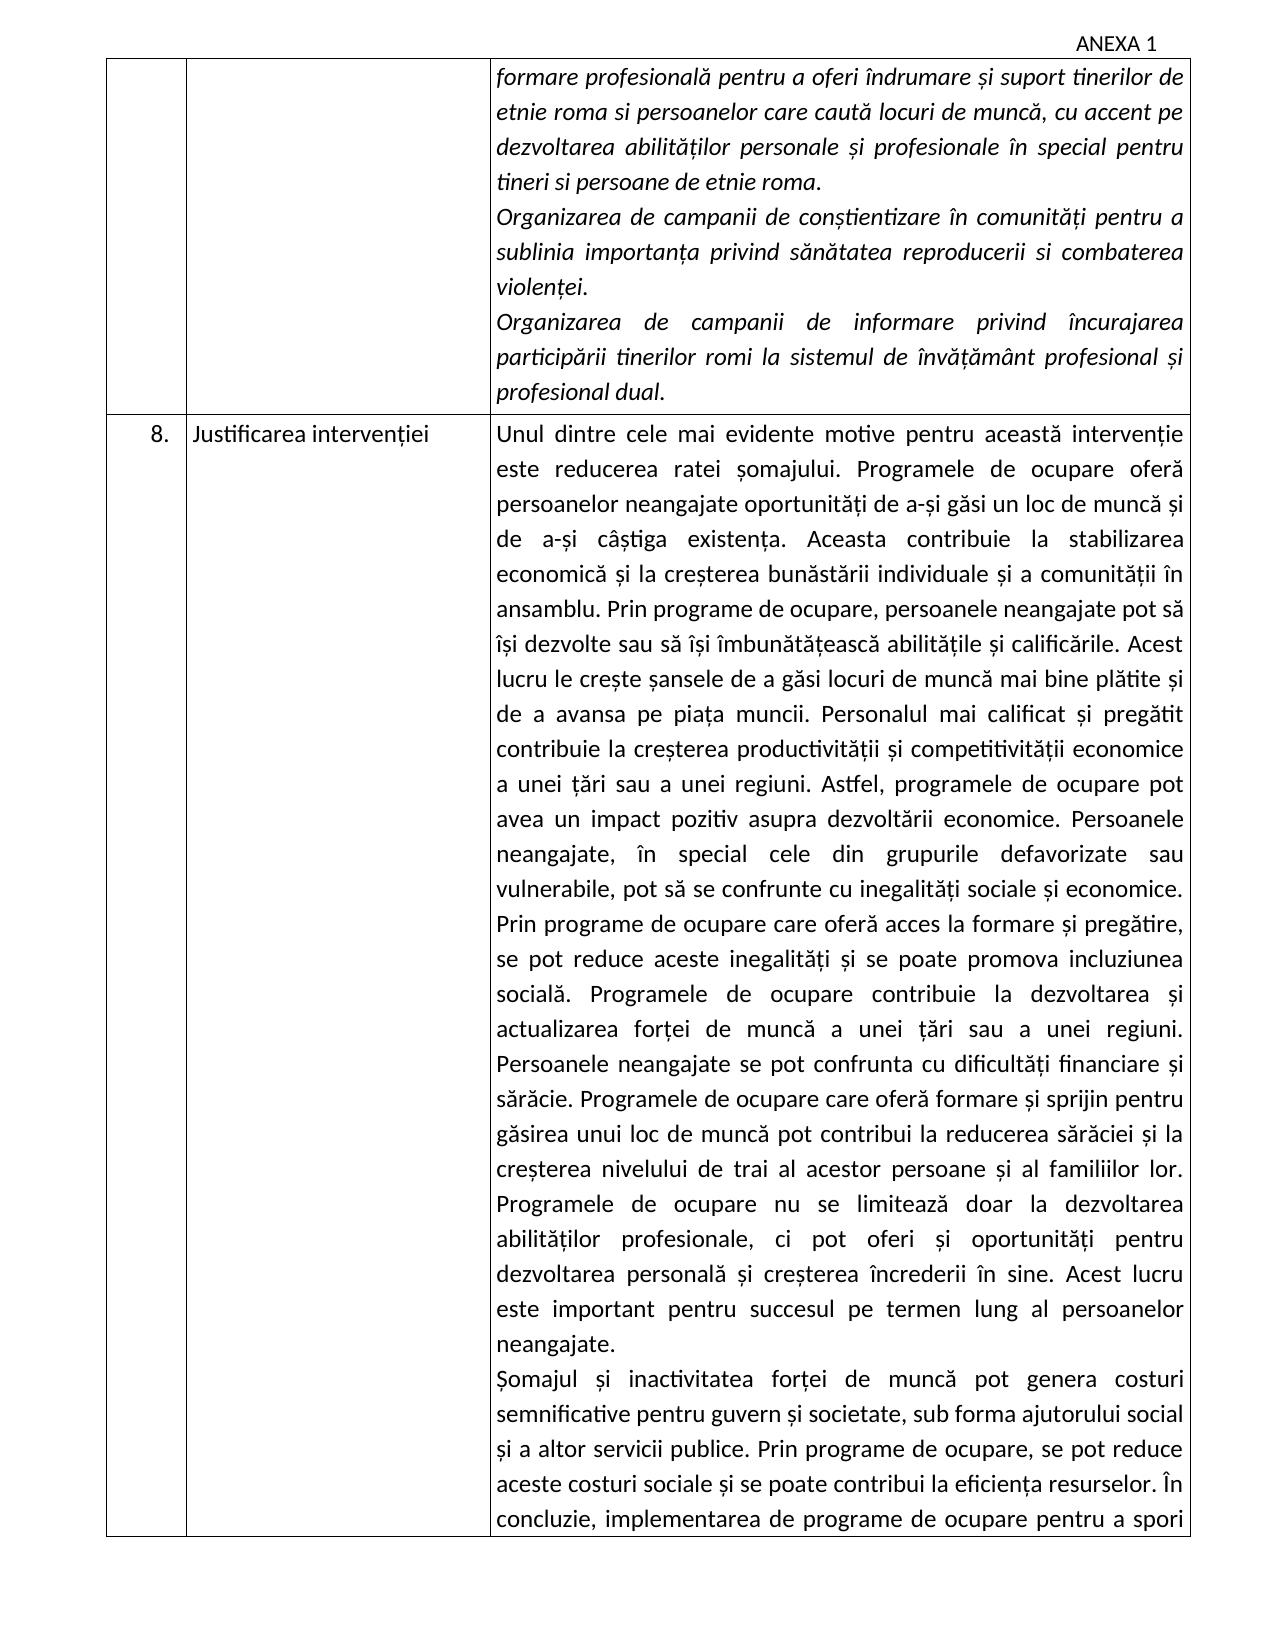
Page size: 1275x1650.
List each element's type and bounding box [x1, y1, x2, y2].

table_cell [187, 415, 490, 1536]
table_cell [187, 59, 490, 414]
table_cell [107, 415, 186, 1536]
table_cell [491, 59, 1190, 414]
table_cell [491, 415, 1190, 1536]
table_cell [107, 59, 186, 414]
